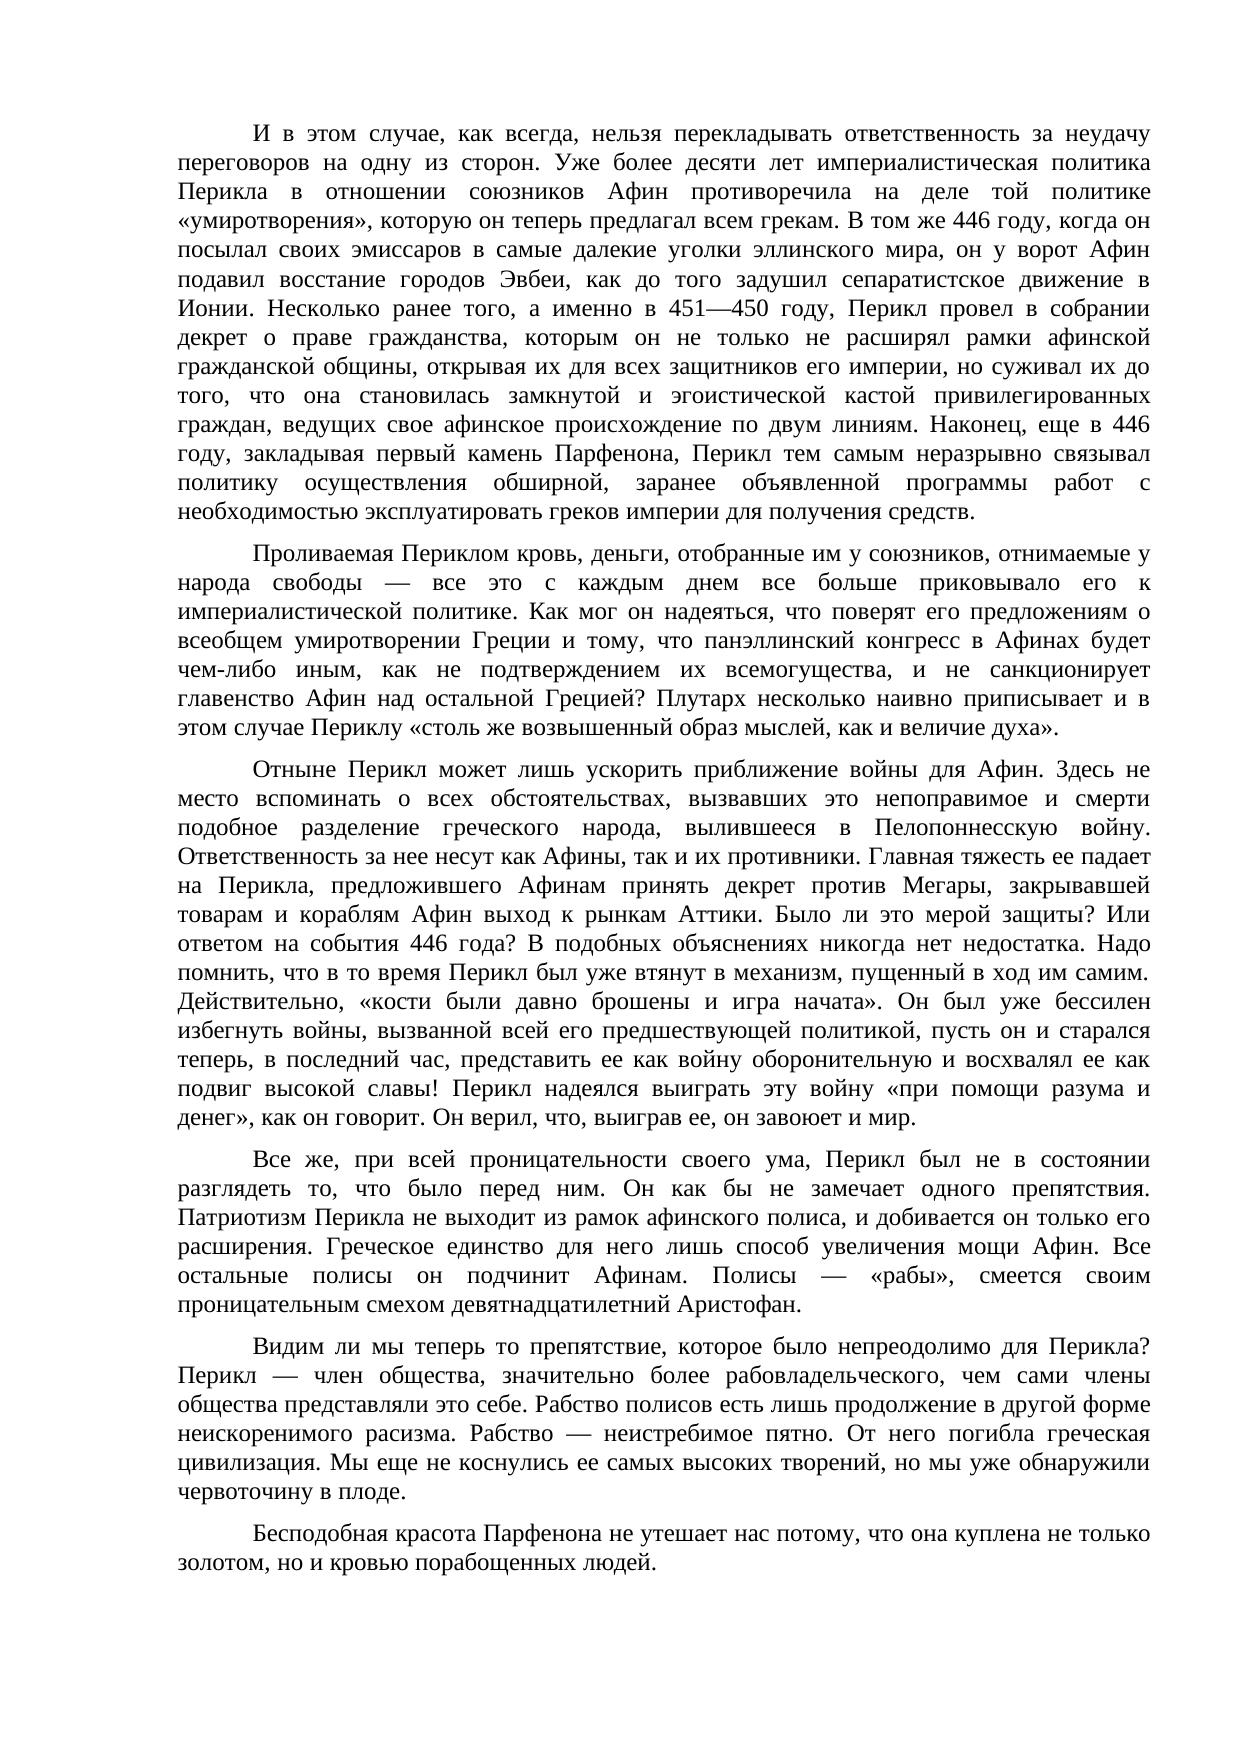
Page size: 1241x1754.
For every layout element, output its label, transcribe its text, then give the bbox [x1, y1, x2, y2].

text Все же, при всей проницательности своего ума, Перикл был не в состоянии разглядеть то, что было перед ним. Он как бы не замечает одного препятствия. Патриотизм Перикла не выходит из рамок афинского полиса, и добивается он только его расширения. Греческое единство для него лишь способ увеличения мощи Афин. Все остальные полисы он подчинит Афинам. Полисы — «рабы», смеется своим проницательным смехом девятнадцатилетний Аристофан. [177, 1144, 1152, 1318]
text Бесподобная красота Парфенона не утешает нас потому, что она куплена не только золотом, но и кровью порабощенных людей. [177, 1517, 1152, 1576]
text Проливаемая Периклом кровь, деньги, отобранные им у союзников, отнимаемые у народа свободы — все это с каждым днем все больше приковывало его к империалистической политике. Как мог он надеяться, что поверят его предложениям о всеобщем умиротворении Греции и тому, что панэллинский конгресс в Афинах будет чем-либо иным, как не подтверждением их всемогущества, и не санкционирует главенство Афин над остальной Грецией? Плутарх несколько наивно приписывает и в этом случае Периклу «столь же возвышенный образ мыслей, как и величие духа». [177, 537, 1152, 741]
text И в этом случае, как всегда, нельзя перекладывать ответственность за неудачу переговоров на одну из сторон. Уже более десяти лет империалистическая политика Перикла в отношении союзников Афин противоречила на деле той политике «умиротворения», которую он теперь предлагал всем грекам. В том же 446 году, когда он посылал своих эмиссаров в самые далекие уголки эллинского мира, он у ворот Афин подавил восстание городов Эвбеи, как до того задушил сепаратистское движение в Ионии. Несколько ранее того, а именно в 451—450 году, Перикл провел в собрании декрет о праве гражданства, которым он не только не расширял рамки афинской гражданской общины, открывая их для всех защитников его империи, но суживал их до того, что она становилась замкнутой и эгоистической кастой привилегированных граждан, ведущих свое афинское происхождение по двум линиям. Наконец, еще в 446 году, закладывая первый камень Парфенона, Перикл тем самым неразрывно связывал политику осуществления обширной, заранее объявленной программы работ с необходимостью эксплуатировать греков империи для получения средств. [177, 118, 1152, 525]
text Отныне Перикл может лишь ускорить приближение войны для Афин. Здесь не место вспоминать о всех обстоятельствах, вызвавших это непоправимое и смерти подобное разделение греческого народа, вылившееся в Пелопоннесскую войну. Ответственность за нее несут как Афины, так и их противники. Главная тяжесть ее падает на Перикла, предложившего Афинам принять декрет против Мегары, закрывавшей товарам и кораблям Афин выход к рынкам Аттики. Было ли это мерой защиты? Или ответом на события 446 года? В подобных объяснениях никогда нет недостатка. Надо помнить, что в то время Перикл был уже втянут в механизм, пущенный в ход им самим. Действительно, «кости были давно брошены и игра начата». Он был уже бессилен избегнуть войны, вызванной всей его предшествующей политикой, пусть он и старался теперь, в последний час, представить ее как войну оборонительную и восхвалял ее как подвиг высокой славы! Перикл надеялся выиграть эту войну «при помощи разума и денег», как он говорит. Он верил, что, выиграв ее, он завоюет и мир. [177, 753, 1152, 1131]
text Видим ли мы теперь то препятствие, которое было непреодолимо для Перикла? Перикл — член общества, значительно более рабовладельческого, чем сами члены общества представляли это себе. Рабство полисов есть лишь продолжение в другой форме неискоренимого расизма. Рабство — неистребимое пятно. От него погибла греческая цивилизация. Мы еще не коснулись ее самых высоких творений, но мы уже обнаружили червоточину в плоде. [177, 1331, 1152, 1505]
